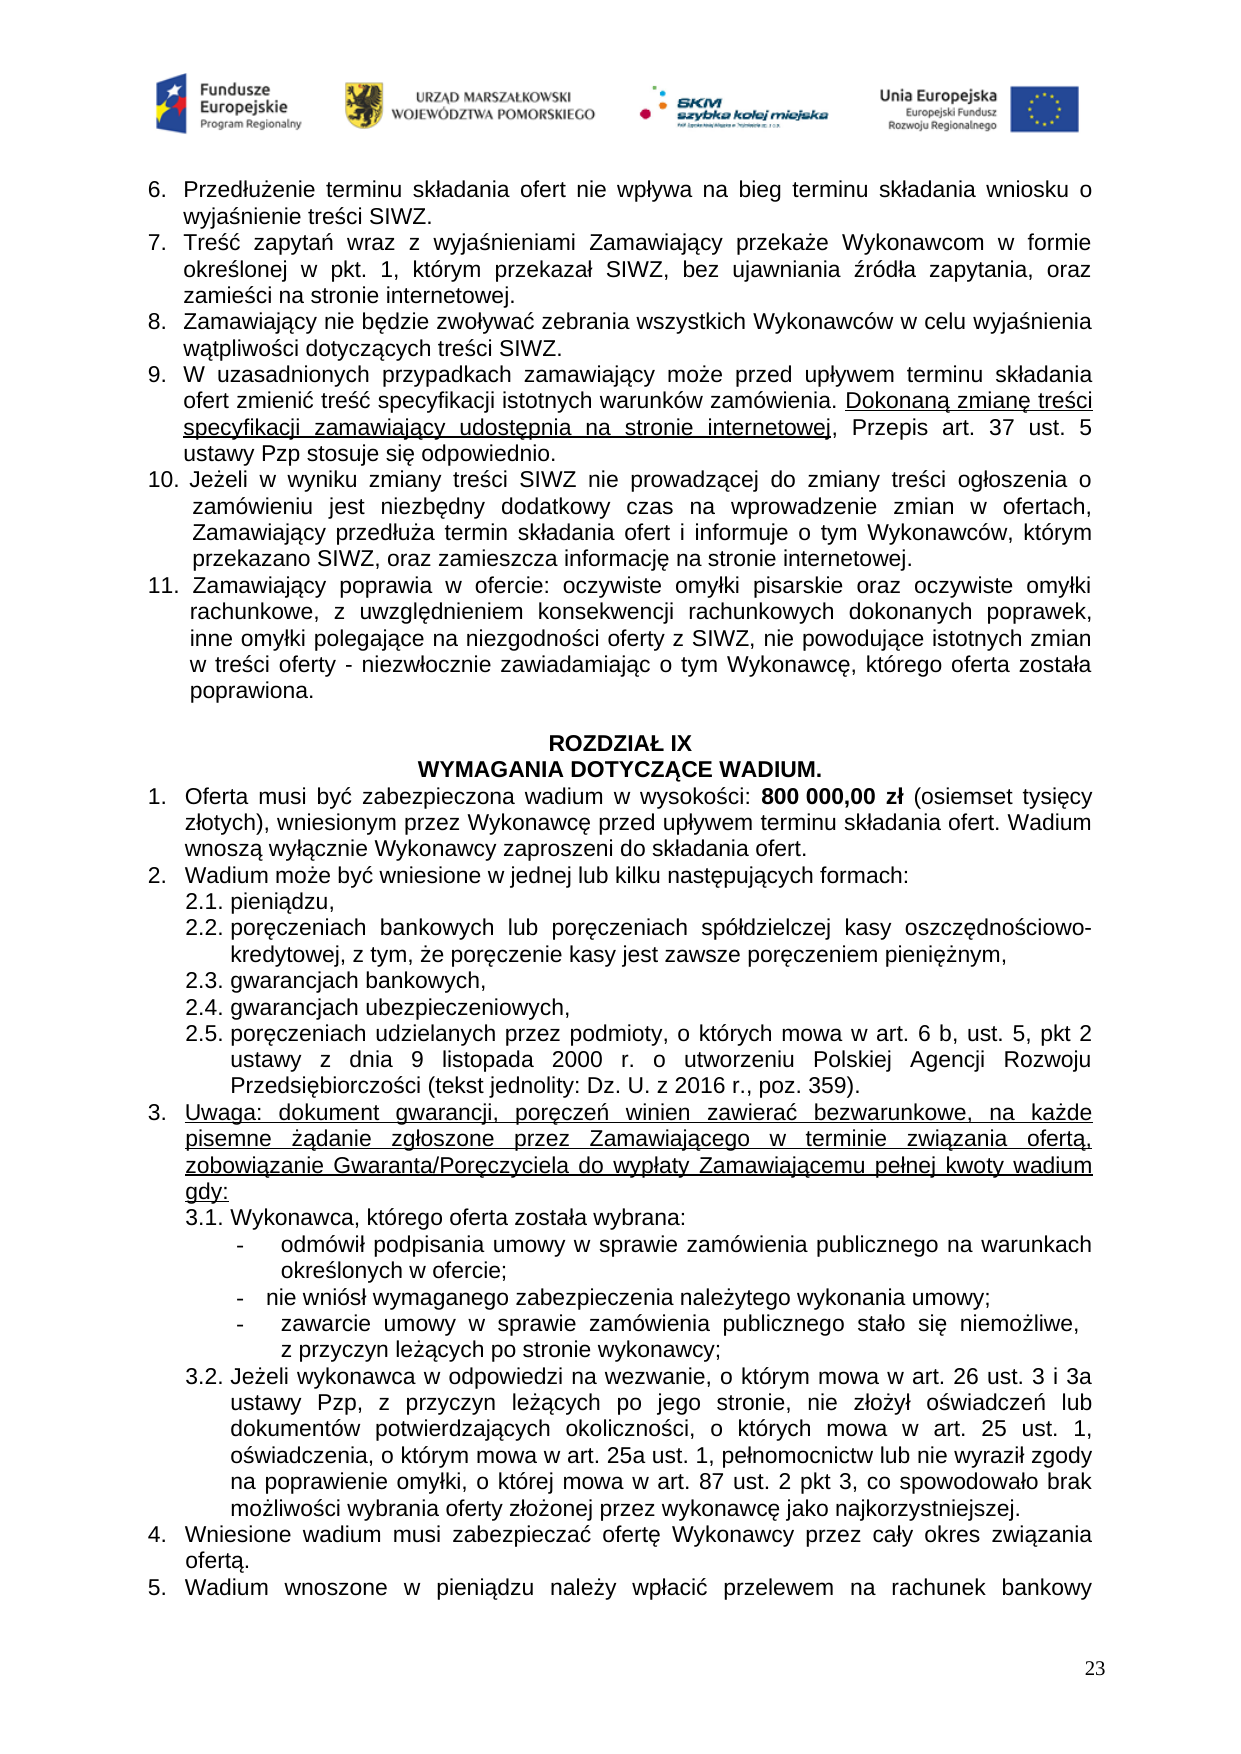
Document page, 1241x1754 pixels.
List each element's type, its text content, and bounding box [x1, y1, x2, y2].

list zawarcie umowy w sprawie zamówienia publicznego stało się niemożliwe, z przyczyn leżących po stronie wykonawcy; [236, 1310, 1093, 1363]
text ROZDZIAŁ IX [148, 730, 1093, 756]
list Wniesione wadium musi zabezpieczać ofertę Wykonawcy przez cały okres związania ofertą. [148, 1521, 1093, 1573]
text WYMAGANIA DOTYCZĄCE WADIUM. [148, 756, 1093, 783]
list poręczeniach udzielanych przez podmioty, o których mowa w art. 6 b, ust. 5, pkt 2 ustawy z dnia 9 listopada 2000 r. o utworzeniu Polskiej Agencji Rozwoju Przedsiębiorczości (tekst jednolity: Dz. U. z 2016 r., poz. 359). [185, 1020, 1093, 1099]
list gwarancjach bankowych, [185, 967, 1093, 993]
list Przedłużenie terminu składania ofert nie wpływa na bieg terminu składania wniosku o wyjaśnienie treści SIWZ. [148, 176, 1093, 229]
list Wadium wnoszone w pieniądzu należy wpłacić przelewem na rachunek bankowy Zamawiającego: BGK 88 1130 1121 0080 0116 9520 0008. [148, 1573, 1093, 1600]
list gwarancjach ubezpieczeniowych, [185, 993, 1093, 1020]
list W uzasadnionych przypadkach zamawiający może przed upływem terminu składania ofert zmienić treść specyfikacji istotnych warunków zamówienia. Dokonaną zmianę treści specyfikacji zamawiający udostępnia na stronie internetowej, Przepis art. 37 ust. 5 ustawy Pzp stosuje się odpowiednio. [148, 361, 1093, 466]
list Treść zapytań wraz z wyjaśnieniami Zamawiający przekaże Wykonawcom w formie określonej w pkt. 1, którym przekazał SIWZ, bez ujawniania źródła zapytania, oraz zamieści na stronie internetowej. [148, 229, 1093, 308]
picture [147, 73, 1093, 148]
list Jeżeli w wyniku zmiany treści SIWZ nie prowadzącej do zmiany treści ogłoszenia o zamówieniu jest niezbędny dodatkowy czas na wprowadzenie zmian w ofertach, Zamawiający przedłuża termin składania ofert i informuje o tym Wykonawców, którym przekazano SIWZ, oraz zamieszcza informację na stronie internetowej. [148, 466, 1093, 572]
list poręczeniach bankowych lub poręczeniach spółdzielczej kasy oszczędnościowo-kredytowej, z tym, że poręczenie kasy jest zawsze poręczeniem pieniężnym, [185, 914, 1093, 967]
text 11. Zamawiający poprawia w ofercie: oczywiste omyłki pisarskie oraz oczywiste omyłki rachunkowe, z uwzględnieniem konsekwencji rachunkowych dokonanych poprawek, inne omyłki polegające na niezgodności oferty z SIWZ, nie powodujące istotnych zmian w treści oferty - niezwłocznie zawiadamiając o tym Wykonawcę, którego oferta została poprawiona. [148, 572, 1093, 703]
list nie wniósł wymaganego zabezpieczenia należytego wykonania umowy; [236, 1283, 1093, 1310]
list Zamawiający nie będzie zwoływać zebrania wszystkich Wykonawców w celu wyjaśnienia wątpliwości dotyczących treści SIWZ. [148, 308, 1093, 361]
list Oferta musi być zabezpieczona wadium w wysokości: 800 000,00 zł (osiemset tysięcy złotych), wniesionym przez Wykonawcę przed upływem terminu składania ofert. Wadium wnoszą wyłącznie Wykonawcy zaproszeni do składania ofert. [148, 783, 1093, 862]
list odmówił podpisania umowy w sprawie zamówienia publicznego na warunkach określonych w ofercie; [236, 1231, 1093, 1283]
list Uwaga: dokument gwarancji, poręczeń winien zawierać bezwarunkowe, na każde pisemne żądanie zgłoszone przez Zamawiającego w terminie związania ofertą, zobowiązanie Gwaranta/Poręczyciela do wypłaty Zamawiającemu pełnej kwoty wadium gdy: [148, 1099, 1093, 1204]
list Jeżeli wykonawca w odpowiedzi na wezwanie, o którym mowa w art. 26 ust. 3 i 3a ustawy Pzp, z przyczyn leżących po jego stronie, nie złożył oświadczeń lub dokumentów potwierdzających okoliczności, o których mowa w art. 25 ust. 1, oświadczenia, o którym mowa w art. 25a ust. 1, pełnomocnictw lub nie wyraził zgody na poprawienie omyłki, o której mowa w art. 87 ust. 2 pkt 3, co spowodowało brak możliwości wybrania oferty złożonej przez wykonawcę jako najkorzystniejszej. [185, 1363, 1093, 1521]
list Wykonawca, którego oferta została wybrana: [185, 1204, 1093, 1231]
list pieniądzu, [185, 888, 1093, 914]
list Wadium może być wniesione w jednej lub kilku następujących formach: [148, 862, 1093, 888]
